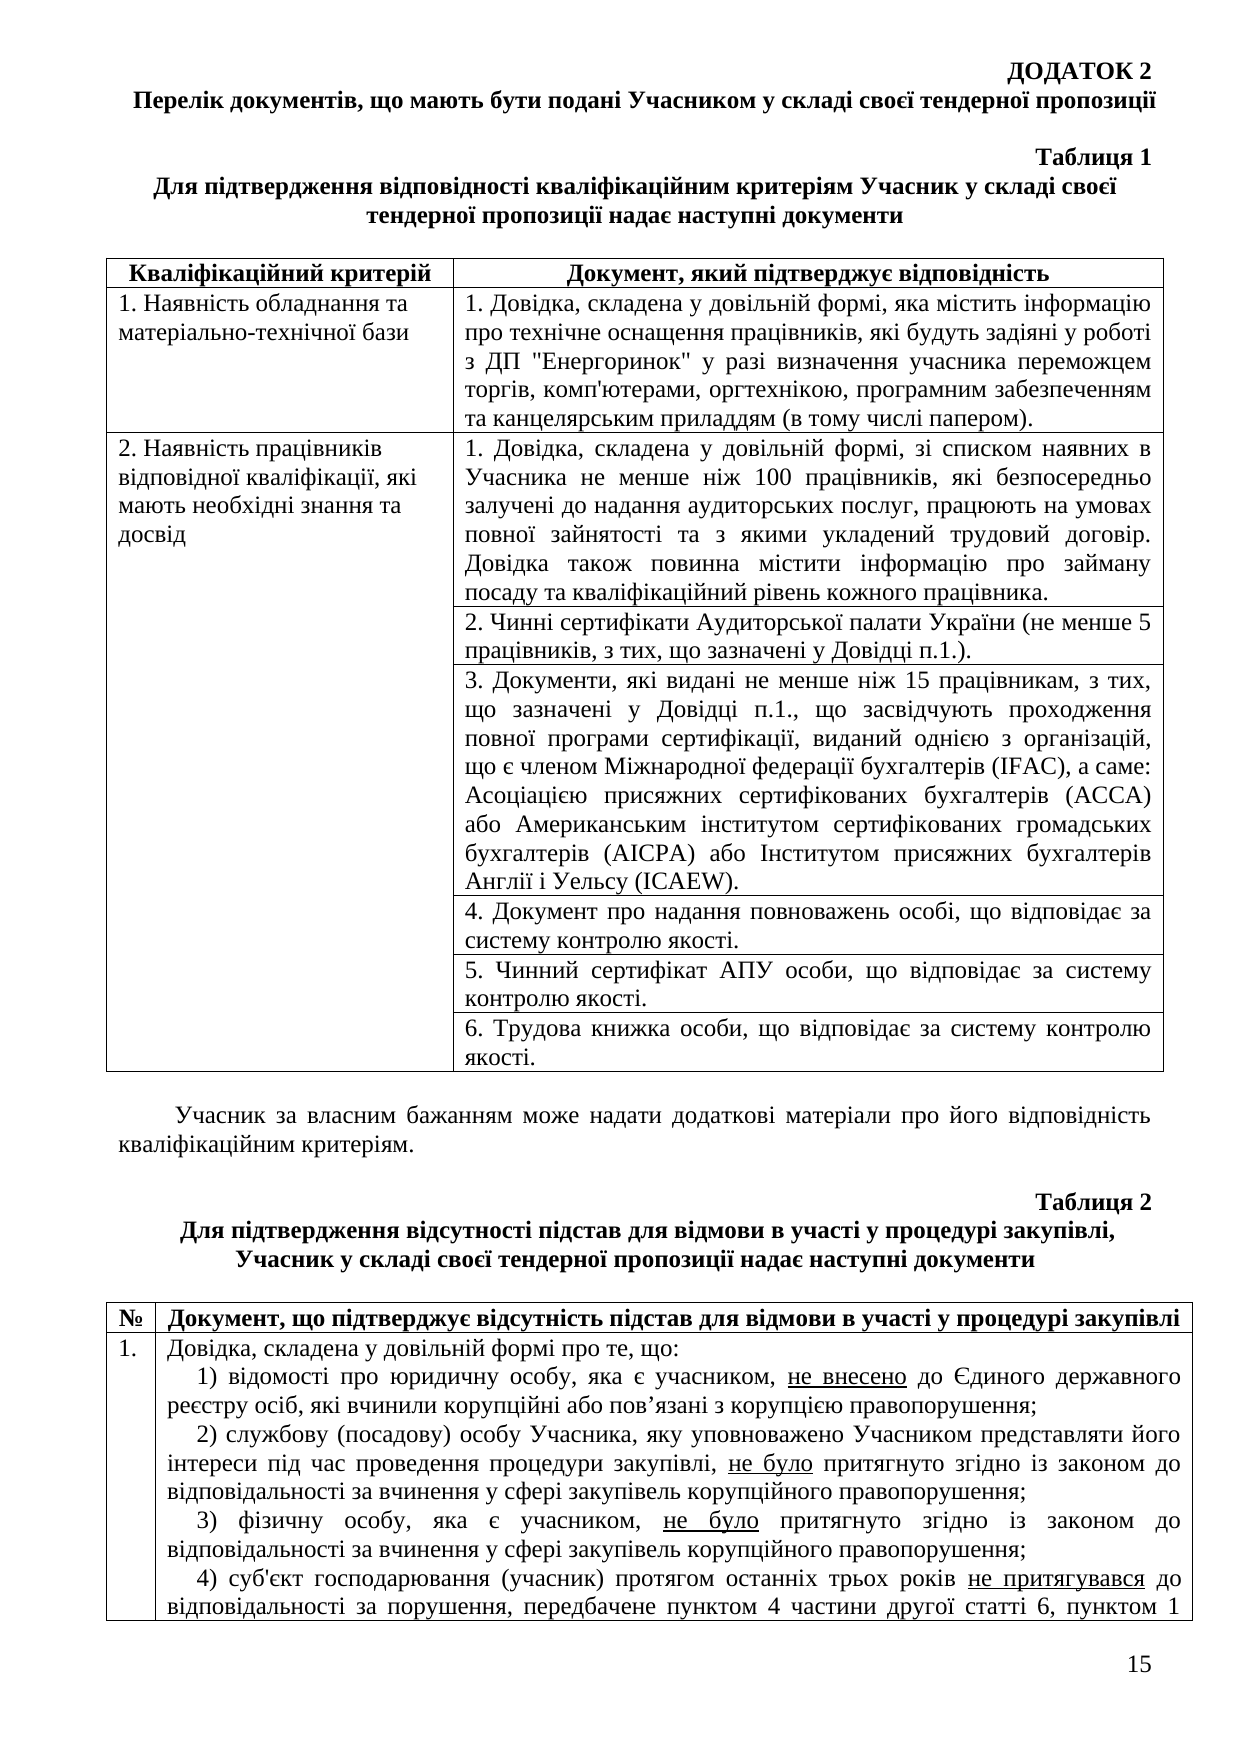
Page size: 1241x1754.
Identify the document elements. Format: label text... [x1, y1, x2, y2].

table_cell 6. Трудова книжка особи, що відповідає за систему контролю якості. [454, 1013, 1163, 1071]
table_header Кваліфікаційний критерій [107, 259, 453, 287]
subtitle Таблиця 1 [118, 142, 1152, 171]
text Учасник за власним бажанням може надати додаткові матеріали про його відповідність кваліфікаційним критеріям. [118, 1101, 1152, 1158]
text Для підтвердження відсутності підстав для відмови в участі у процедурі закупівлі, Учасник у складі своєї тендерної пропозиції надає наступні документи [118, 1216, 1152, 1273]
subtitle Перелік документів, що мають бути подані Учасником у складі своєї тендерної пропозиції [118, 85, 1171, 114]
table_cell 2. Чинні сертифікати Аудиторської палати України (не менше 5 працівників, з тих, що зазначені у Довідці п.1.). [454, 607, 1163, 664]
table_cell 1. Довідка, складена у довільній формі, зі списком наявних в Учасника не менше ніж 100 працівників, які безпосередньо залучені до надання аудиторських послуг, працюють на умовах повної зайнятості та з якими укладений трудовий договір. Довідка також повинна містити інформацію про займану посаду та кваліфікаційний рівень кожного працівника. [454, 433, 1163, 606]
table_cell 2. Наявність працівників відповідної кваліфікації, які мають необхідні знання та досвід [107, 433, 453, 1071]
text Для підтвердження відповідності кваліфікаційним критеріям Учасник у складі своєї тендерної пропозиції надає наступні документи [118, 171, 1152, 229]
table_cell 5. Чинний сертифікат АПУ особи, що відповідає за систему контролю якості. [454, 955, 1163, 1012]
table_cell 1. Довідка, складена у довільній формі, яка містить інформацію про технічне оснащення працівників, які будуть задіяні у роботі з ДП "Енергоринок" у разі визначення учасника переможцем торгів, комп'ютерами, оргтехнікою, програмним забезпеченням та канцелярським приладдям (в тому числі папером). [454, 288, 1163, 432]
table_cell 3. Документи, які видані не менше ніж 15 працівникам, з тих, що зазначені у Довідці п.1., що засвідчують проходження повної програми сертифікації, виданий однією з організацій, що є членом Міжнародної федерації бухгалтерів (IFAC), а саме: Асоціацією присяжних сертифікованих бухгалтерів (ACCA) або Американським інститутом сертифікованих громадських бухгалтерів (AICPA) або Інститутом присяжних бухгалтерів Англії і Уельсу (ICAEW). [454, 665, 1163, 895]
text Таблиця 2 [118, 1187, 1152, 1216]
table_cell 1. Наявність обладнання та матеріально-технічної бази [107, 288, 453, 432]
table_header Документ, який підтверджує відповідність [454, 259, 1163, 287]
table_cell [107, 1333, 155, 1620]
table_header № [107, 1303, 155, 1332]
table_cell 4. Документ про надання повноважень особі, що відповідає за систему контролю якості. [454, 896, 1163, 954]
subtitle ДОДАТОК 2 [118, 56, 1152, 85]
table_header Документ, що підтверджує відсутність підстав для відмови в участі у процедурі закупівлі [156, 1303, 1192, 1332]
